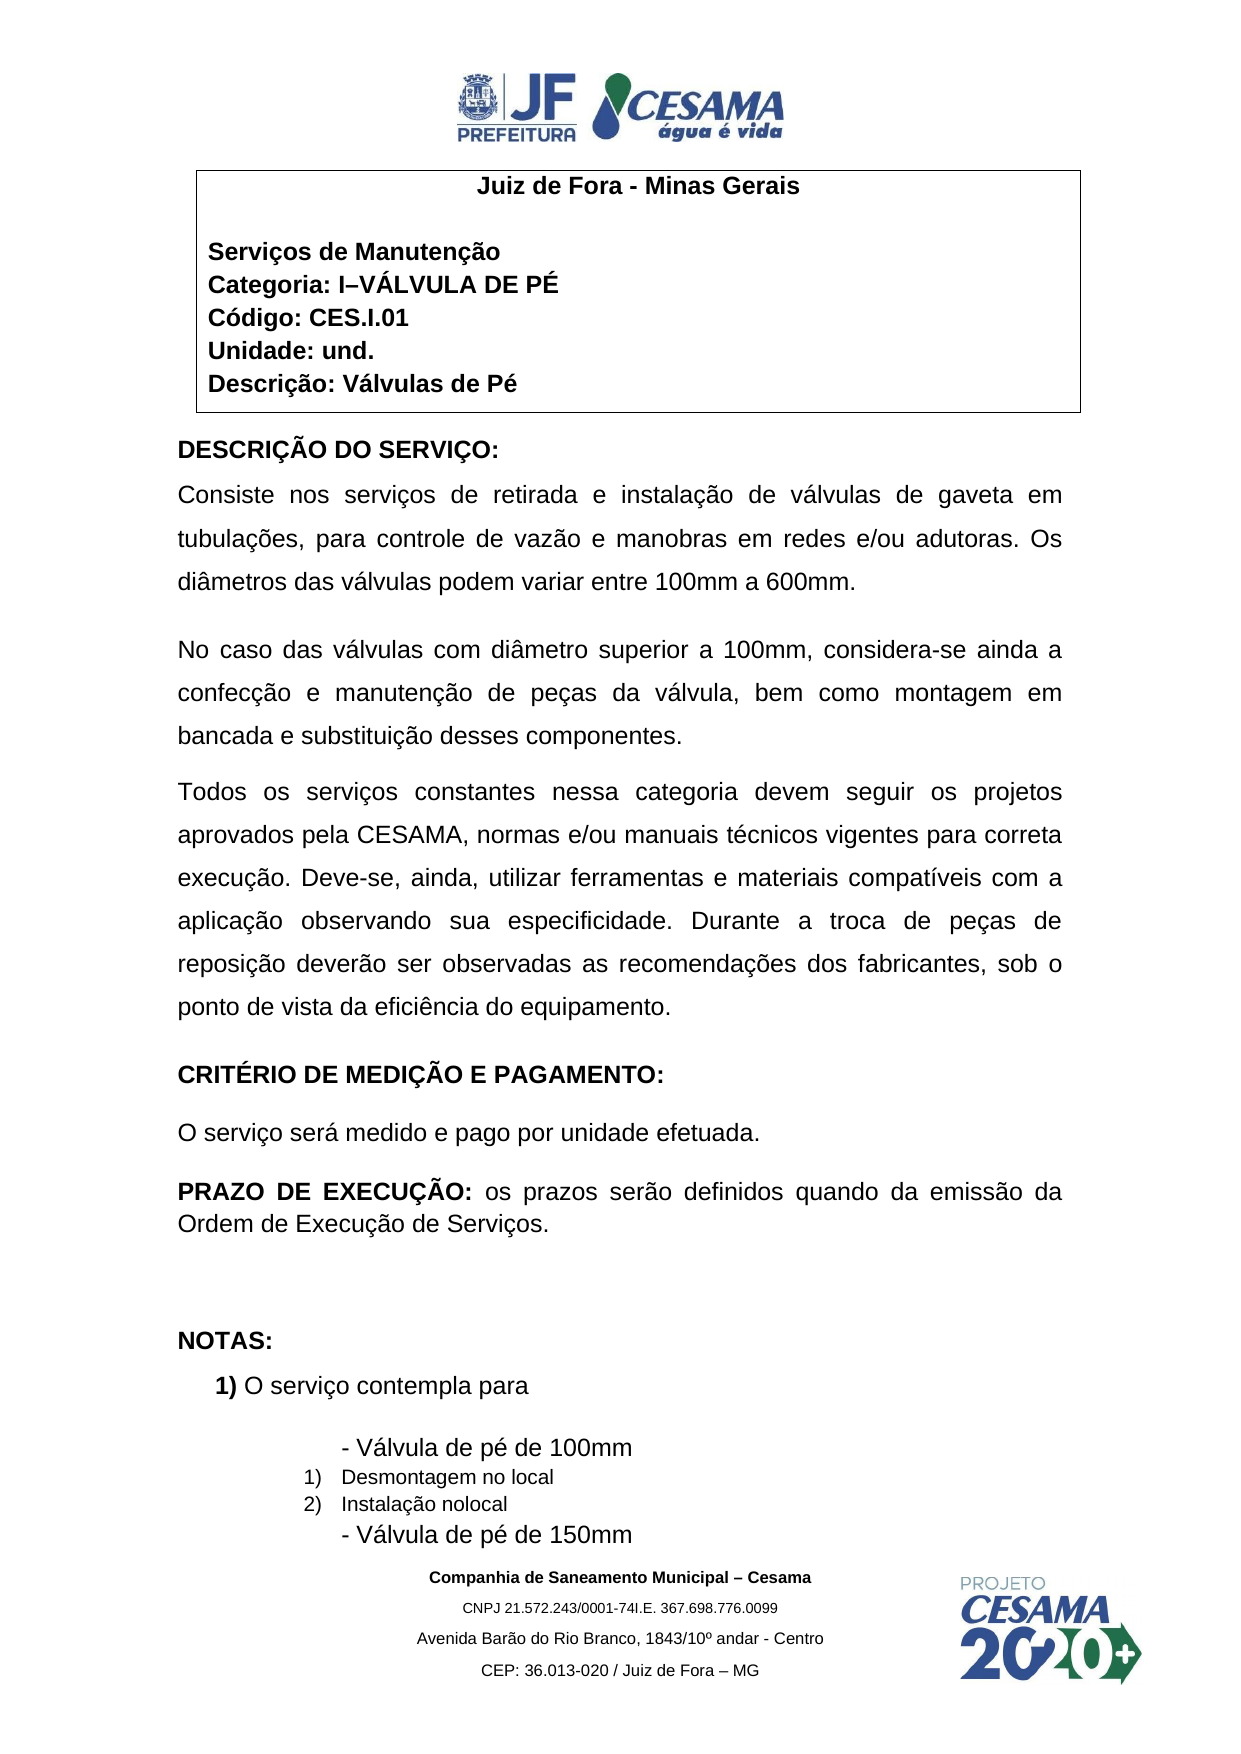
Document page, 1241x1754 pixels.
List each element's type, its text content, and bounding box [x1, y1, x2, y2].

text DESCRIÇÃO DO SERVIÇO: [177, 434, 1105, 463]
text 1) O serviço contempla para [215, 1371, 1105, 1400]
text Consiste nos serviços de retirada e instalação de válvulas de gaveta em tubulações, para controle de vazão e manobras em redes e/ou adutoras. Os diâmetros das válvulas podem variar entre 100mm a 600mm. [177, 480, 1064, 595]
text NOTAS: [177, 1326, 1105, 1354]
text Todos os serviços constantes nessa categoria devem seguir os projetos aprovados pela CESAMA, normas e/ou manuais técnicos vigentes para correta execução. Deve-se, ainda, utilizar ferramentas e materiais compatíveis com a aplicação observando sua especificidade. Durante a troca de peças de reposição deverão ser observadas as recomendações dos fabricantes, sob o ponto de vista da eficiência do equipamento. [177, 777, 1063, 1021]
list Instalação nolocal [303, 1492, 1105, 1516]
list - Válvula de pé de 150mm [306, 1519, 1105, 1548]
list Desmontagem no local [303, 1464, 1105, 1488]
text No caso das válvulas com diâmetro superior a 100mm, considera-se ainda a confecção e manutenção de peças da válvula, bem como montagem em bancada e substituição desses componentes. [177, 634, 1063, 749]
list - Válvula de pé de 100mm [306, 1433, 1105, 1462]
picture [960, 1577, 1142, 1685]
text PRAZO DE EXECUÇÃO: os prazos serão definidos quando da emissão da Ordem de Execução de Serviços. [177, 1176, 1063, 1238]
text O serviço será medido e pago por unidade efetuada. [177, 1118, 1105, 1147]
picture [457, 73, 784, 142]
text CRITÉRIO DE MEDIÇÃO E PAGAMENTO: [177, 1060, 1105, 1089]
